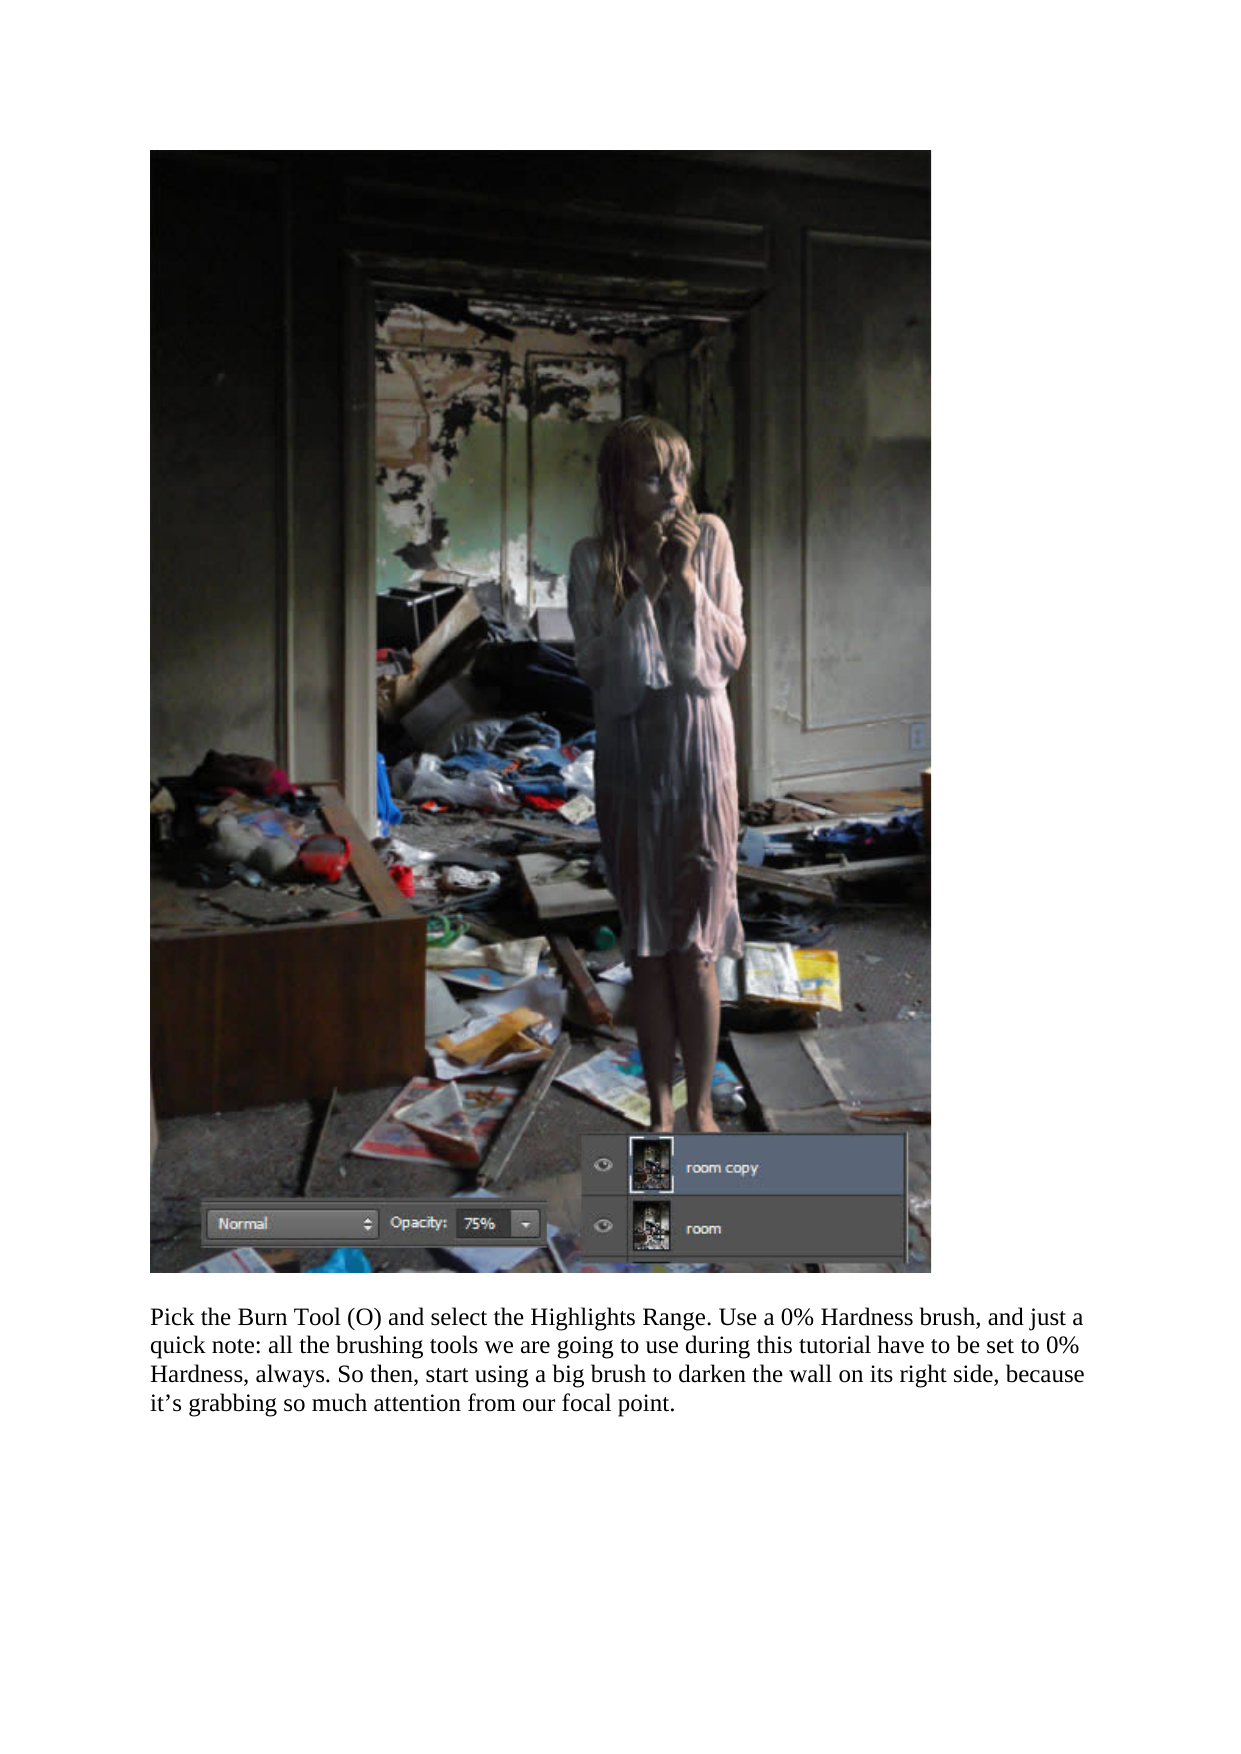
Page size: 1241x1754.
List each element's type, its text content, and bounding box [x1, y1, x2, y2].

picture [150, 150, 932, 1273]
text Pick the Burn Tool (O) and select the Highlights Range. Use a 0% Hardness brush, and just a quick note: all the brushing tools we are going to use during this tutorial have to be set to 0% Hardness, always. So then, start using a big brush to darken the wall on its right side, because it’s grabbing so much attention from our focal point. [150, 1302, 1090, 1417]
